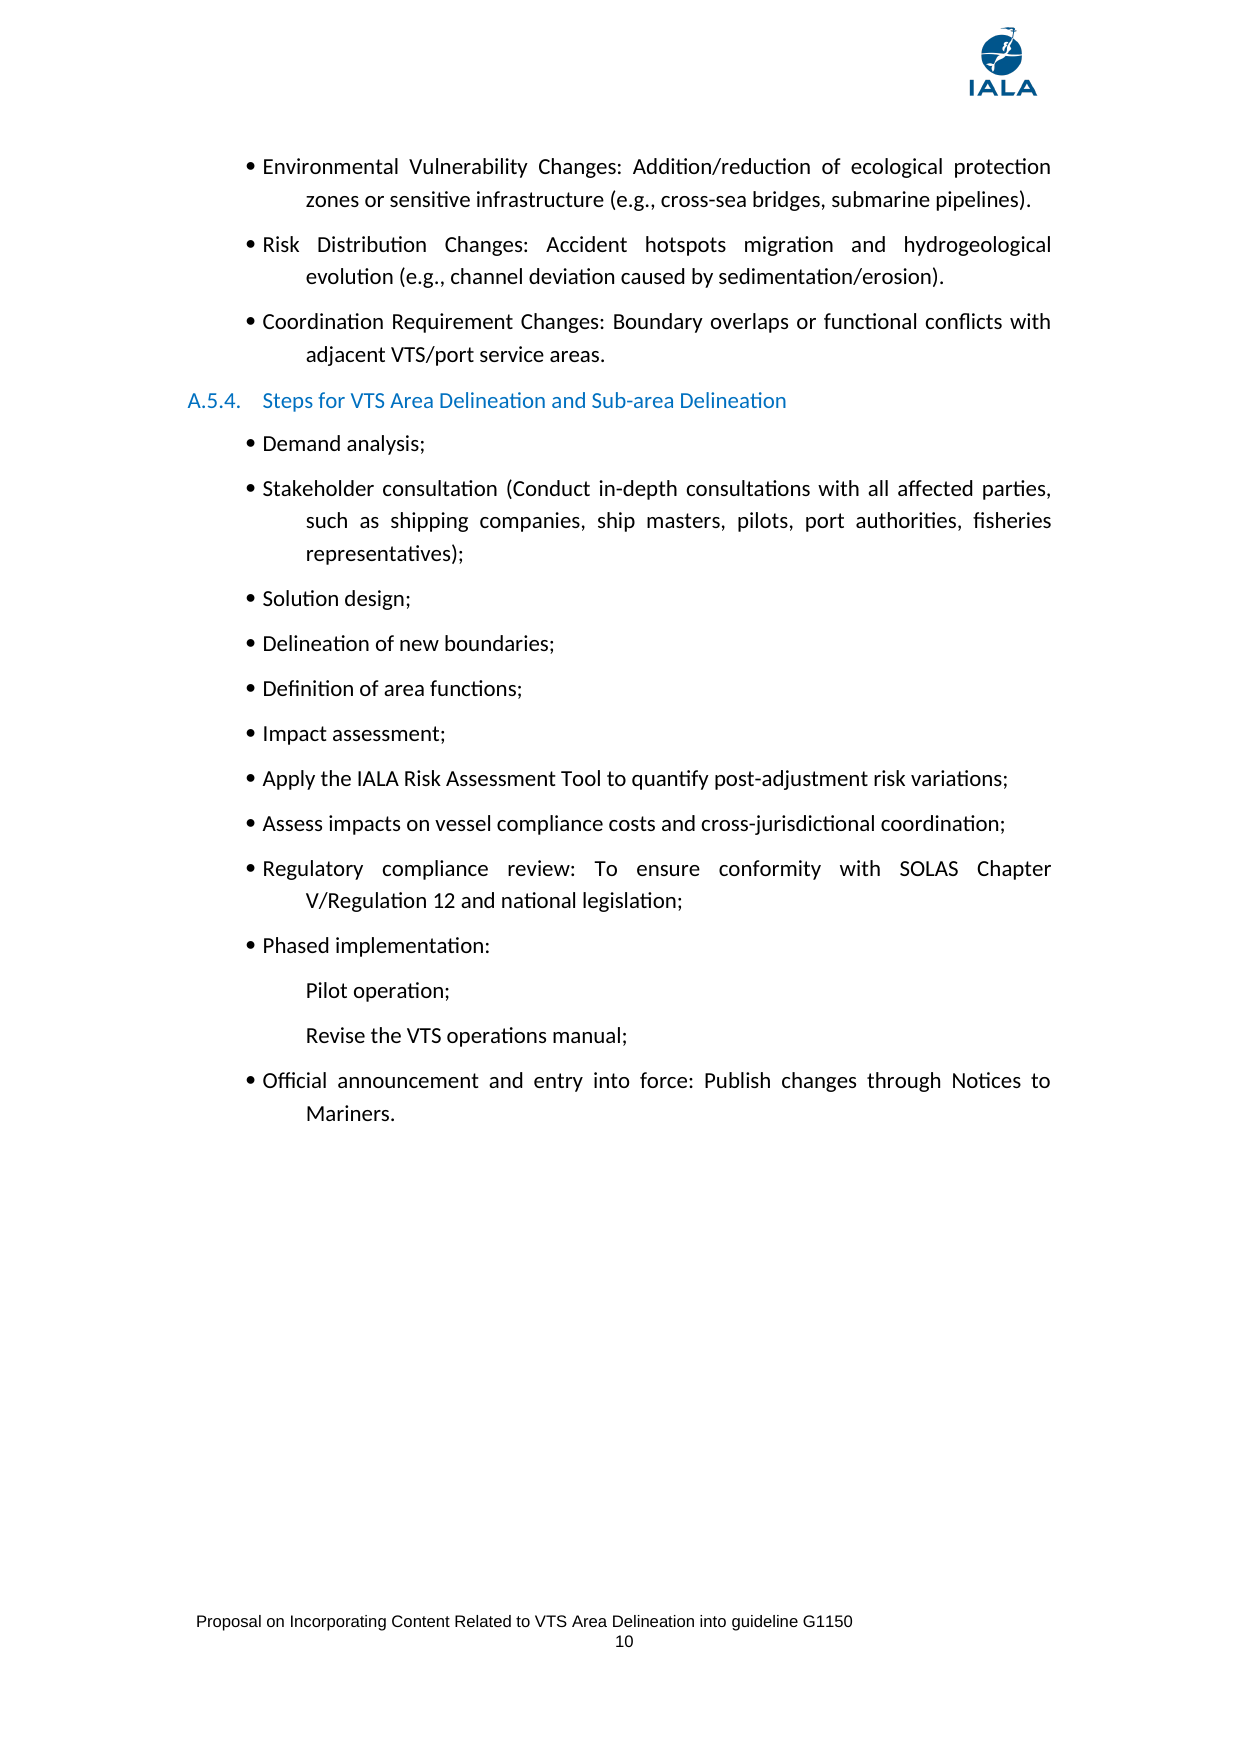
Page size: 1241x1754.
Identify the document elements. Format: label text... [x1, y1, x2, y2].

subtitle A.5.4. Steps for VTS Area Delineation and Sub-area Delineation [187, 386, 1053, 414]
list Revise the VTS operations manual; [306, 1019, 1053, 1052]
text Impact assessment; [247, 717, 1053, 749]
picture [954, 19, 1049, 111]
text Environmental Vulnerability Changes: Addition/reduction of ecological protection zones or sensitive infrastructure (e.g., cross-sea bridges, submarine pipelines). [247, 150, 1053, 215]
text Delineation of new boundaries; [247, 627, 1053, 659]
text Regulatory compliance review: To ensure conformity with SOLAS Chapter V/Regulation 12 and national legislation; [247, 852, 1053, 917]
list Pilot operation; [306, 974, 1053, 1007]
text Assess impacts on vessel compliance costs and cross-jurisdictional coordination; [247, 807, 1053, 839]
text Apply the IALA Risk Assessment Tool to quantify post-adjustment risk variations; [247, 762, 1053, 794]
text Risk Distribution Changes: Accident hotspots migration and hydrogeological evolution (e.g., channel deviation caused by sedimentation/erosion). [247, 227, 1053, 292]
text Phased implementation: [247, 929, 1053, 962]
text Official announcement and entry into force: Publish changes through Notices to Mariners. [247, 1064, 1053, 1129]
text Definition of area functions; [247, 672, 1053, 704]
text Demand analysis; [247, 427, 1053, 459]
text Coordination Requirement Changes: Boundary overlaps or functional conflicts with adjacent VTS/port service areas. [247, 305, 1053, 370]
text Solution design; [247, 582, 1053, 614]
text Stakeholder consultation (Conduct in-depth consultations with all affected parties, such as shipping companies, ship masters, pilots, port authorities, fisheries representatives); [247, 472, 1053, 569]
